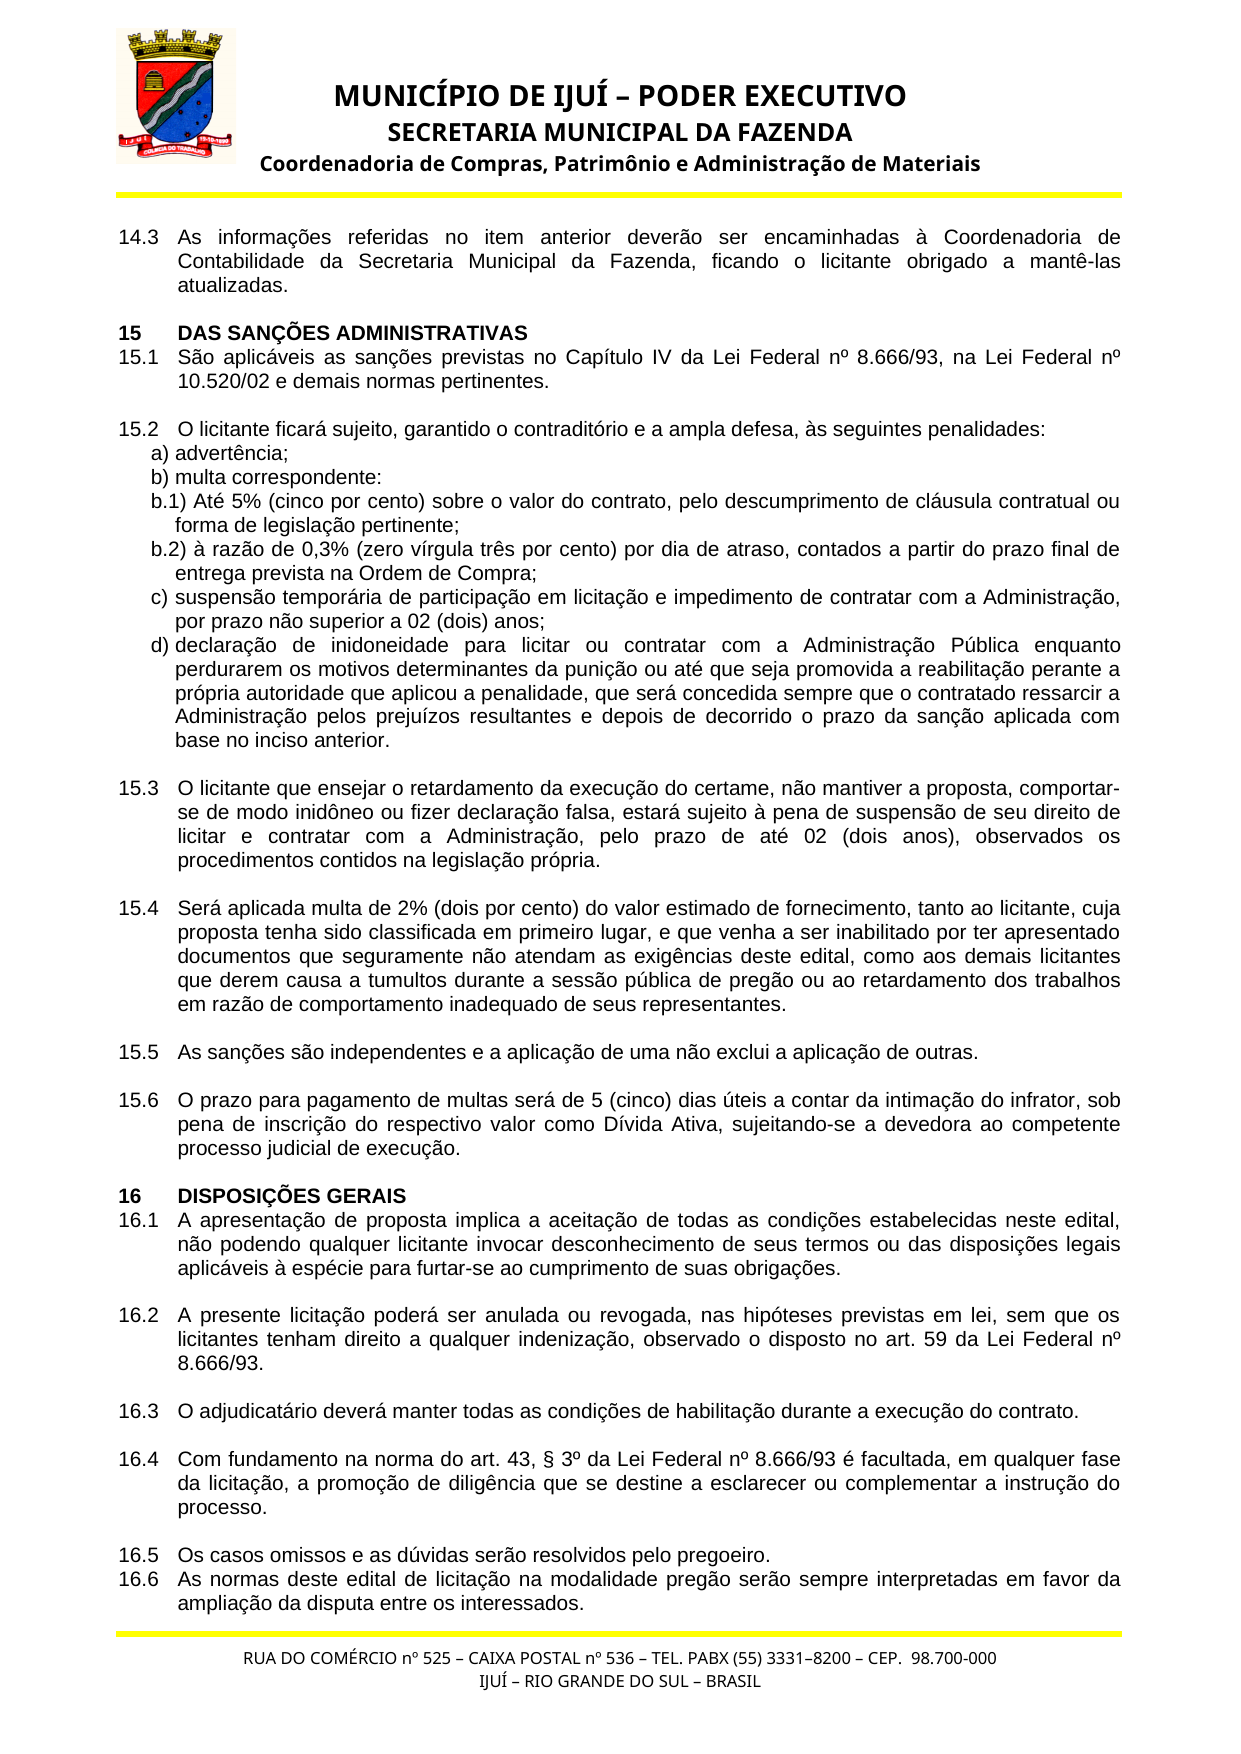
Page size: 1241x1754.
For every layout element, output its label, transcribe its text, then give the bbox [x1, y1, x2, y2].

list O licitante que ensejar o retardamento da execução do certame, não mantiver a proposta, comportar-se de modo inidôneo ou fizer declaração falsa, estará sujeito à pena de suspensão de seu direito de licitar e contratar com a Administração, pelo prazo de até 02 (dois anos), observados os procedimentos contidos na legislação própria. [118, 776, 1122, 872]
text b.2) à razão de 0,3% (zero vírgula três por cento) por dia de atraso, contados a partir do prazo final de entrega prevista na Ordem de Compra; [151, 537, 1122, 584]
list O licitante ficará sujeito, garantido o contraditório e a ampla defesa, às seguintes penalidades: [118, 417, 1122, 441]
list As normas deste edital de licitação na modalidade pregão serão sempre interpretadas em favor da ampliação da disputa entre os interessados. [118, 1567, 1122, 1615]
list Será aplicada multa de 2% (dois por cento) do valor estimado de fornecimento, tanto ao licitante, cuja proposta tenha sido classificada em primeiro lugar, e que venha a ser inabilitado por ter apresentado documentos que seguramente não atendam as exigências deste edital, como aos demais licitantes que derem causa a tumultos durante a sessão pública de pregão ou ao retardamento dos trabalhos em razão de comportamento inadequado de seus representantes. [118, 896, 1122, 1016]
list O adjudicatário deverá manter todas as condições de habilitação durante a execução do contrato. [118, 1399, 1122, 1423]
list As sanções são independentes e a aplicação de uma não exclui a aplicação de outras. [118, 1040, 1122, 1064]
list Com fundamento na norma do art. 43, § 3º da Lei Federal nº 8.666/93 é facultada, em qualquer fase da licitação, a promoção de diligência que se destine a esclarecer ou complementar a instrução do processo. [118, 1447, 1122, 1519]
list As informações referidas no item anterior deverão ser encaminhadas à Coordenadoria de Contabilidade da Secretaria Municipal da Fazenda, ficando o licitante obrigado a mantê-las atualizadas. [118, 225, 1122, 297]
list multa correspondente: [151, 465, 1122, 489]
list O prazo para pagamento de multas será de 5 (cinco) dias úteis a contar da intimação do infrator, sob pena de inscrição do respectivo valor como Dívida Ativa, sujeitando-se a devedora ao competente processo judicial de execução. [118, 1088, 1122, 1159]
list suspensão temporária de participação em licitação e impedimento de contratar com a Administração, por prazo não superior a 02 (dois) anos; [151, 584, 1122, 632]
list advertência; [151, 441, 1122, 465]
list DAS SANÇÕES ADMINISTRATIVAS [118, 321, 1122, 345]
text b.1) Até 5% (cinco por cento) sobre o valor do contrato, pelo descumprimento de cláusula contratual ou forma de legislação pertinente; [151, 489, 1122, 537]
list A presente licitação poderá ser anulada ou revogada, nas hipóteses previstas em lei, sem que os licitantes tenham direito a qualquer indenização, observado o disposto no art. 59 da Lei Federal nº 8.666/93. [118, 1303, 1122, 1375]
list Os casos omissos e as dúvidas serão resolvidos pelo pregoeiro. [118, 1543, 1122, 1567]
list A apresentação de proposta implica a aceitação de todas as condições estabelecidas neste edital, não podendo qualquer licitante invocar desconhecimento de seus termos ou das disposições legais aplicáveis à espécie para furtar-se ao cumprimento de suas obrigações. [118, 1207, 1122, 1279]
list São aplicáveis as sanções previstas no Capítulo IV da Lei Federal nº 8.666/93, na Lei Federal nº 10.520/02 e demais normas pertinentes. [118, 345, 1122, 393]
picture [116, 28, 237, 164]
list declaração de inidoneidade para licitar ou contratar com a Administração Pública enquanto perdurarem os motivos determinantes da punição ou até que seja promovida a reabilitação perante a própria autoridade que aplicou a penalidade, que será concedida sempre que o contratado ressarcir a Administração pelos prejuízos resultantes e depois de decorrido o prazo da sanção aplicada com base no inciso anterior. [151, 632, 1122, 752]
list DISPOSIÇÕES GERAIS [118, 1183, 1122, 1207]
